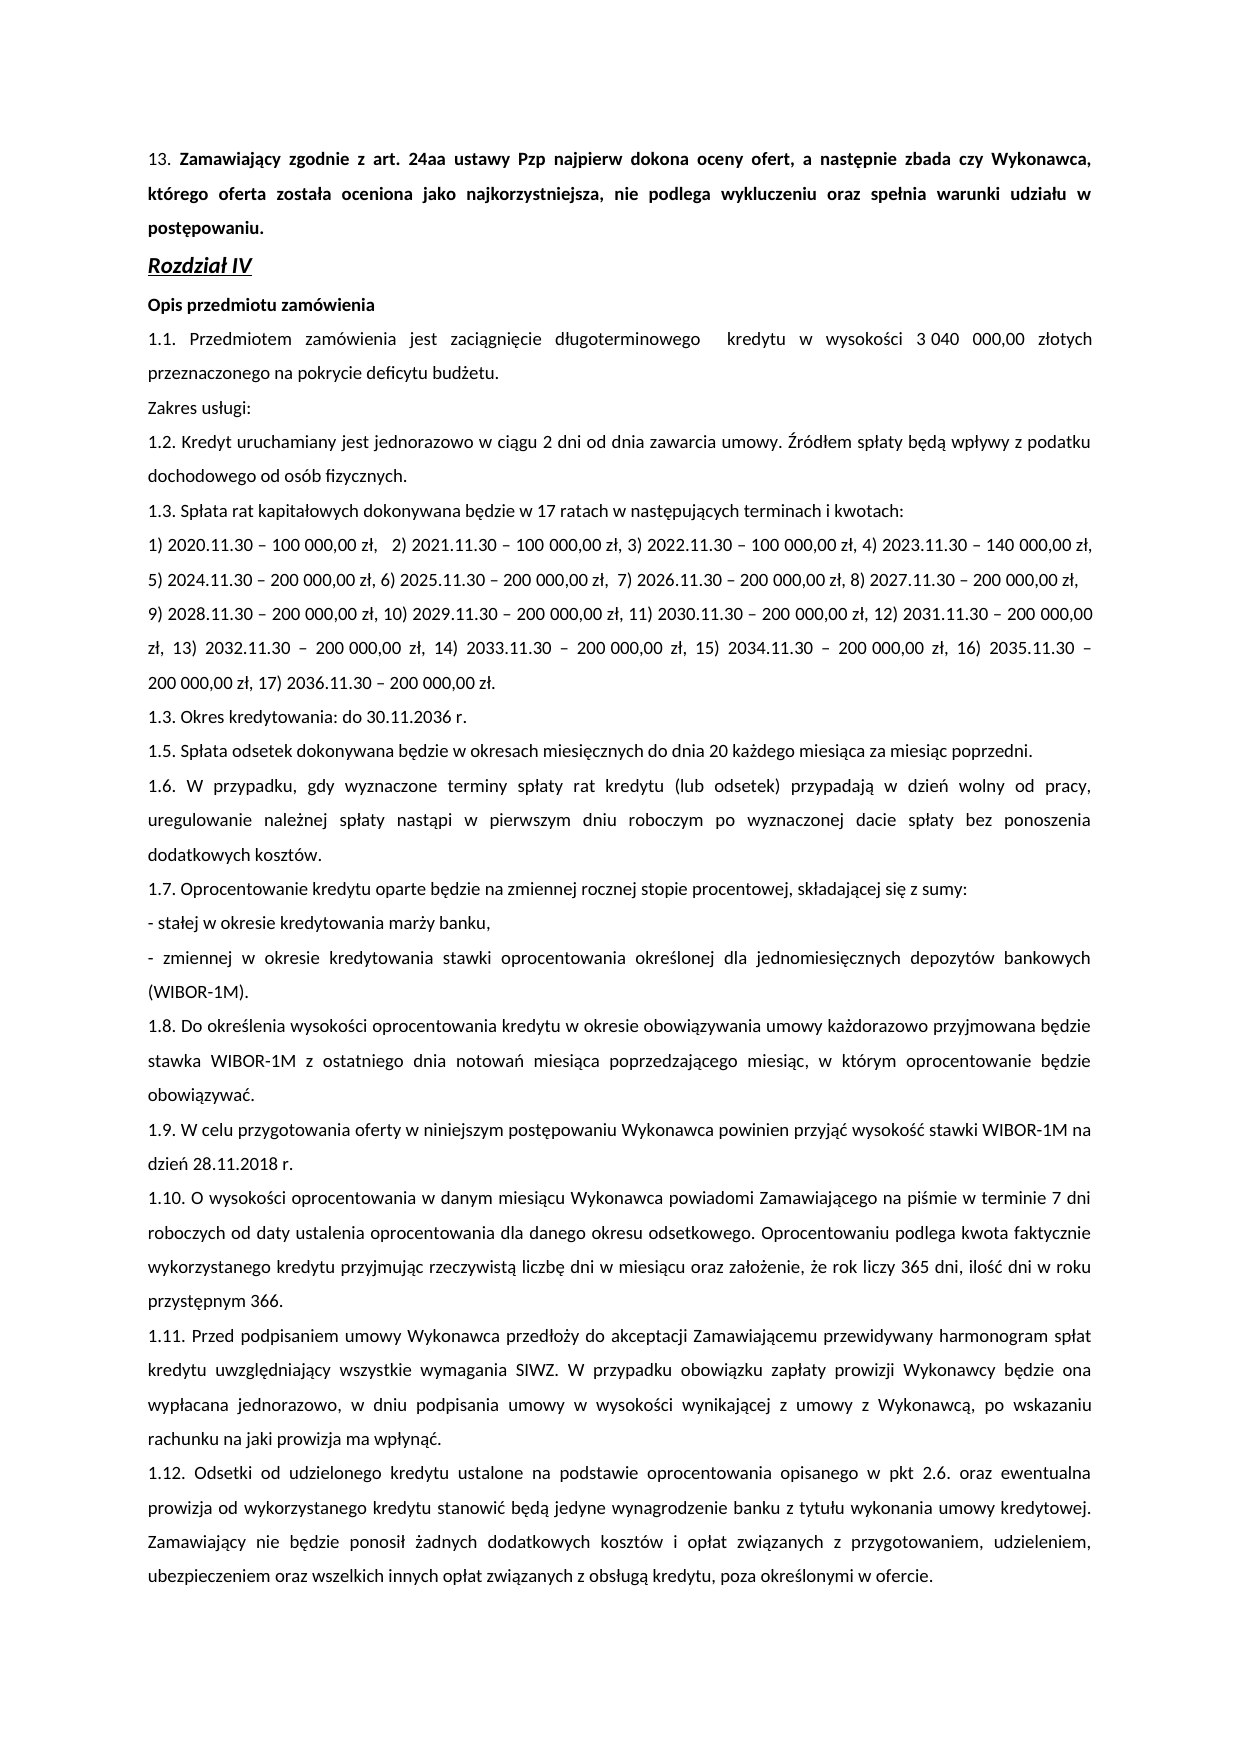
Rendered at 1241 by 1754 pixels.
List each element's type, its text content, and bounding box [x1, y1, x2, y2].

text Rozdział IV [148, 251, 1093, 279]
text 1.3. Okres kredytowania: do 30.11.2036 r. [148, 705, 1093, 728]
text 1.9. W celu przygotowania oferty w niniejszym postępowaniu Wykonawca powinien przyjąć wysokość stawki WIBOR-1M na dzień 28.11.2018 r. [148, 1118, 1093, 1175]
text 1.5. Spłata odsetek dokonywana będzie w okresach miesięcznych do dnia 20 każdego miesiąca za miesiąc poprzedni. [148, 739, 1093, 762]
text 9) 2028.11.30 – 200 000,00 zł, 10) 2029.11.30 – 200 000,00 zł, 11) 2030.11.30 – 200 000,00 zł, 12) 2031.11.30 – 200 000,00 zł, 13) 2032.11.30 – 200 000,00 zł, 14) 2033.11.30 – 200 000,00 zł, 15) 2034.11.30 – 200 000,00 zł, 16) 2035.11.30 – 200 000,00 zł, 17) 2036.11.30 – 200 000,00 zł. [148, 602, 1093, 694]
text 1.7. Oprocentowanie kredytu oparte będzie na zmiennej rocznej stopie procentowej, składającej się z sumy: [148, 877, 1093, 900]
text - stałej w okresie kredytowania marży banku, [148, 911, 1093, 934]
text 13. Zamawiający zgodnie z art. 24aa ustawy Pzp najpierw dokona oceny ofert, a następnie zbada czy Wykonawca, którego oferta została oceniona jako najkorzystniejsza, nie podlega wykluczeniu oraz spełnia warunki udziału w postępowaniu. [148, 148, 1093, 239]
text 1) 2020.11.30 – 100 000,00 zł, 2) 2021.11.30 – 100 000,00 zł, 3) 2022.11.30 – 100 000,00 zł, 4) 2023.11.30 – 140 000,00 zł, 5) 2024.11.30 – 200 000,00 zł, 6) 2025.11.30 – 200 000,00 zł, 7) 2026.11.30 – 200 000,00 zł, 8) 2027.11.30 – 200 000,00 zł, [148, 533, 1093, 591]
text - zmiennej w okresie kredytowania stawki oprocentowania określonej dla jednomiesięcznych depozytów bankowych (WIBOR-1M). [148, 946, 1093, 1003]
text Opis przedmiotu zamówienia [148, 293, 1093, 316]
text 1.8. Do określenia wysokości oprocentowania kredytu w okresie obowiązywania umowy każdorazowo przyjmowana będzie stawka WIBOR-1M z ostatniego dnia notowań miesiąca poprzedzającego miesiąc, w którym oprocentowanie będzie obowiązywać. [148, 1014, 1093, 1106]
text 1.6. W przypadku, gdy wyznaczone terminy spłaty rat kredytu (lub odsetek) przypadają w dzień wolny od pracy, uregulowanie należnej spłaty nastąpi w pierwszym dniu roboczym po wyznaczonej dacie spłaty bez ponoszenia dodatkowych kosztów. [148, 774, 1093, 866]
text 1.12. Odsetki od udzielonego kredytu ustalone na podstawie oprocentowania opisanego w pkt 2.6. oraz ewentualna prowizja od wykorzystanego kredytu stanowić będą jedyne wynagrodzenie banku z tytułu wykonania umowy kredytowej. Zamawiający nie będzie ponosił żadnych dodatkowych kosztów i opłat związanych z przygotowaniem, udzieleniem, ubezpieczeniem oraz wszelkich innych opłat związanych z obsługą kredytu, poza określonymi w ofercie. [148, 1461, 1093, 1587]
text 1.2. Kredyt uruchamiany jest jednorazowo w ciągu 2 dni od dnia zawarcia umowy. Źródłem spłaty będą wpływy z podatku dochodowego od osób fizycznych. [148, 430, 1093, 487]
text 1.1. Przedmiotem zamówienia jest zaciągnięcie długoterminowego kredytu w wysokości 3 040 000,00 złotych przeznaczonego na pokrycie deficytu budżetu. [148, 327, 1093, 384]
text Zakres usługi: [148, 396, 1093, 419]
text 1.10. O wysokości oprocentowania w danym miesiącu Wykonawca powiadomi Zamawiającego na piśmie w terminie 7 dni roboczych od daty ustalenia oprocentowania dla danego okresu odsetkowego. Oprocentowaniu podlega kwota faktycznie wykorzystanego kredytu przyjmując rzeczywistą liczbę dni w miesiącu oraz założenie, że rok liczy 365 dni, ilość dni w roku przystępnym 366. [148, 1186, 1093, 1312]
text 1.11. Przed podpisaniem umowy Wykonawca przedłoży do akceptacji Zamawiającemu przewidywany harmonogram spłat kredytu uwzględniający wszystkie wymagania SIWZ. W przypadku obowiązku zapłaty prowizji Wykonawcy będzie ona wypłacana jednorazowo, w dniu podpisania umowy w wysokości wynikającej z umowy z Wykonawcą, po wskazaniu rachunku na jaki prowizja ma wpłynąć. [148, 1324, 1093, 1450]
text 1.3. Spłata rat kapitałowych dokonywana będzie w 17 ratach w następujących terminach i kwotach: [148, 499, 1093, 522]
